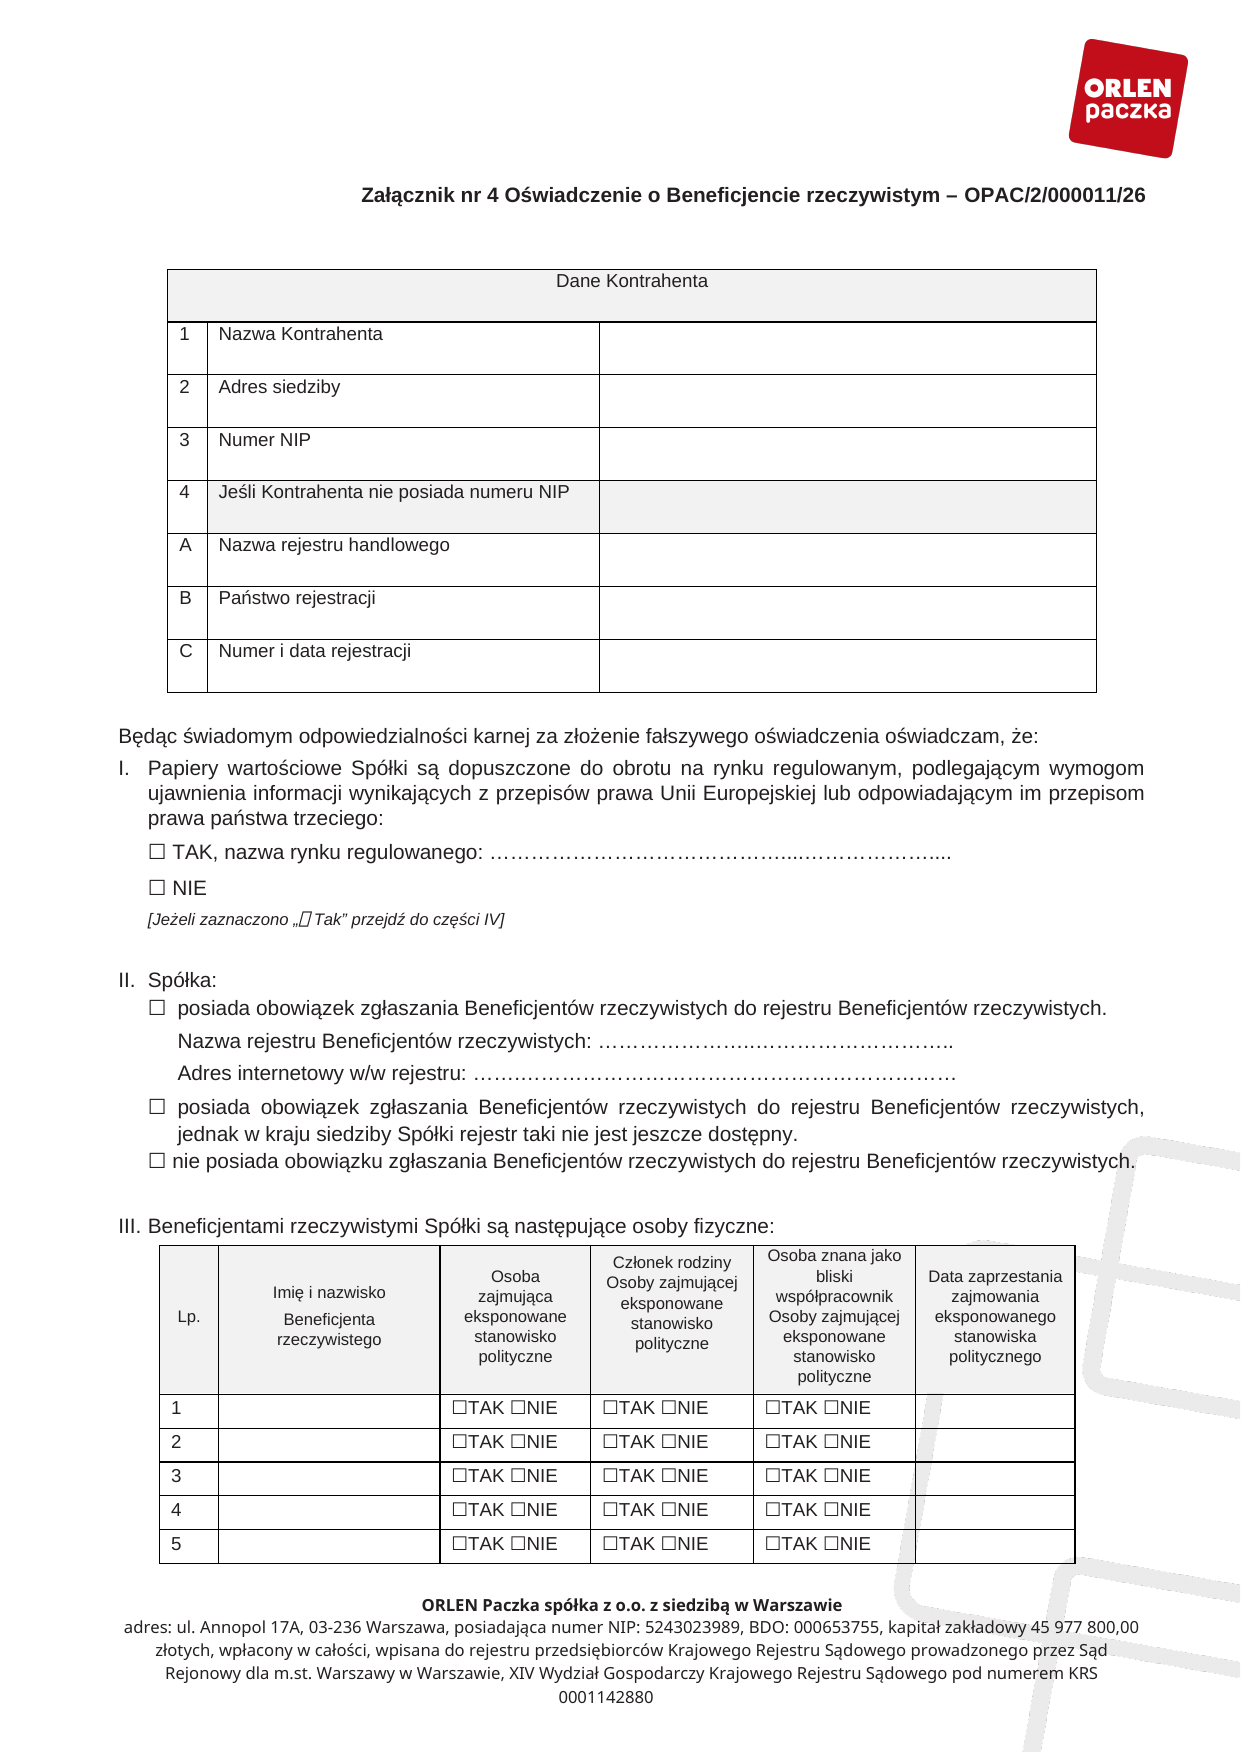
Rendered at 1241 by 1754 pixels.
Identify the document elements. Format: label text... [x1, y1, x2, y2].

list Beneficjentami rzeczywistymi Spółki są następujące osoby fizyczne: [118, 1214, 1146, 1238]
list Spółka: [118, 968, 1146, 992]
table_cell 1 [168, 323, 207, 374]
table_cell 4 [168, 481, 207, 533]
table_cell TAK NIE [754, 1496, 915, 1529]
table_cell Numer NIP [208, 428, 599, 480]
table_cell B [168, 587, 207, 639]
table_cell TAK NIE [591, 1530, 753, 1563]
text Adres internetowy w/w rejestru: …….……………………………………………………… [118, 1060, 1146, 1084]
table_cell TAK NIE [754, 1429, 915, 1461]
table_cell [916, 1496, 1074, 1529]
table_cell Adres siedziby [208, 375, 599, 427]
table_cell 1 [160, 1395, 218, 1427]
table_cell 4 [160, 1496, 218, 1529]
table_cell [916, 1530, 1074, 1563]
table_cell [600, 587, 1096, 639]
table_cell TAK NIE [754, 1530, 915, 1563]
table_cell TAK NIE [441, 1530, 590, 1563]
table_cell [219, 1463, 439, 1495]
table_cell TAK NIE [591, 1463, 753, 1495]
picture [863, 1131, 1241, 1752]
table_cell TAK NIE [441, 1463, 590, 1495]
list Papiery wartościowe Spółki są dopuszczone do obrotu na rynku regulowanym, podlegającym wymogom ujawnienia informacji wynikających z przepisów prawa Unii Europejskiej lub odpowiadającym im przepisom prawa państwa trzeciego: [118, 756, 1146, 830]
table_cell C [168, 640, 207, 692]
table_cell TAK NIE [591, 1429, 753, 1461]
table_cell 3 [160, 1463, 218, 1495]
table_cell TAK NIE [441, 1395, 590, 1427]
text Załącznik nr 4 Oświadczenie o Beneficjencie rzeczywistym – OPAC/2/000011/26 [118, 183, 1146, 207]
table_cell [600, 481, 1096, 533]
table_cell 2 [168, 375, 207, 427]
text Będąc świadomym odpowiedzialności karnej za złożenie fałszywego oświadczenia oświadczam, że: [118, 724, 1146, 748]
table_header Osoba zajmująca eksponowane stanowisko polityczne [441, 1246, 590, 1393]
table_cell [600, 640, 1096, 692]
table_cell TAK NIE [441, 1496, 590, 1529]
table_cell Państwo rejestracji [208, 587, 599, 639]
table_cell Numer i data rejestracji [208, 640, 599, 692]
table_cell [600, 323, 1096, 374]
table_cell Jeśli Kontrahenta nie posiada numeru NIP [208, 481, 599, 533]
table_cell TAK NIE [754, 1463, 915, 1495]
table_header Członek rodziny Osoby zajmującej eksponowane stanowisko polityczne [591, 1246, 753, 1393]
table_header Imię i nazwisko Beneficjenta rzeczywistego [219, 1246, 439, 1393]
table_cell 2 [160, 1429, 218, 1461]
table_cell [916, 1463, 1074, 1495]
table_cell Nazwa Kontrahenta [208, 323, 599, 374]
table_cell [916, 1429, 1074, 1461]
table_cell [600, 428, 1096, 480]
table_cell TAK NIE [591, 1496, 753, 1529]
table_header Lp. [160, 1246, 218, 1393]
table_cell [219, 1395, 439, 1427]
table_cell TAK NIE [591, 1395, 753, 1427]
table_cell A [168, 534, 207, 586]
text Nazwa rejestru Beneficjentów rzeczywistych: …………………..……………………….. [118, 1029, 1146, 1053]
table_cell TAK NIE [754, 1395, 915, 1427]
table_cell [600, 534, 1096, 586]
list posiada obowiązek zgłaszania Beneficjentów rzeczywistych do rejestru Beneficjentów rzeczywistych, jednak w kraju siedziby Spółki rejestr taki nie jest jeszcze dostępny. [148, 1092, 1146, 1145]
picture [1062, 0, 1241, 165]
table_cell [219, 1496, 439, 1529]
table_header Dane Kontrahenta [168, 270, 1096, 321]
table_cell 5 [160, 1530, 218, 1563]
table_cell TAK NIE [441, 1429, 590, 1461]
table_cell [600, 375, 1096, 427]
table_cell [219, 1530, 439, 1563]
table_cell 3 [168, 428, 207, 480]
text TAK, nazwa rynku regulowanego: ……………………………………....……………….... [118, 837, 1146, 866]
list nie posiada obowiązku zgłaszania Beneficjentów rzeczywistych do rejestru Beneficjentów rzeczywistych. [148, 1146, 1146, 1175]
table_cell Nazwa rejestru handlowego [208, 534, 599, 586]
table_header Osoba znana jako bliski współpracownik Osoby zajmującej eksponowane stanowisko polityczne [754, 1246, 915, 1393]
table_cell [219, 1429, 439, 1461]
table_header Data zaprzestania zajmowania eksponowanego stanowiska politycznego [916, 1246, 1074, 1393]
text [Jeżeli zaznaczono „⎕ Tak” przejdź do części IV] [118, 909, 1146, 929]
table_cell [916, 1395, 1074, 1427]
text NIE [126, 873, 1146, 902]
list posiada obowiązek zgłaszania Beneficjentów rzeczywistych do rejestru Beneficjentów rzeczywistych. [148, 993, 1146, 1021]
